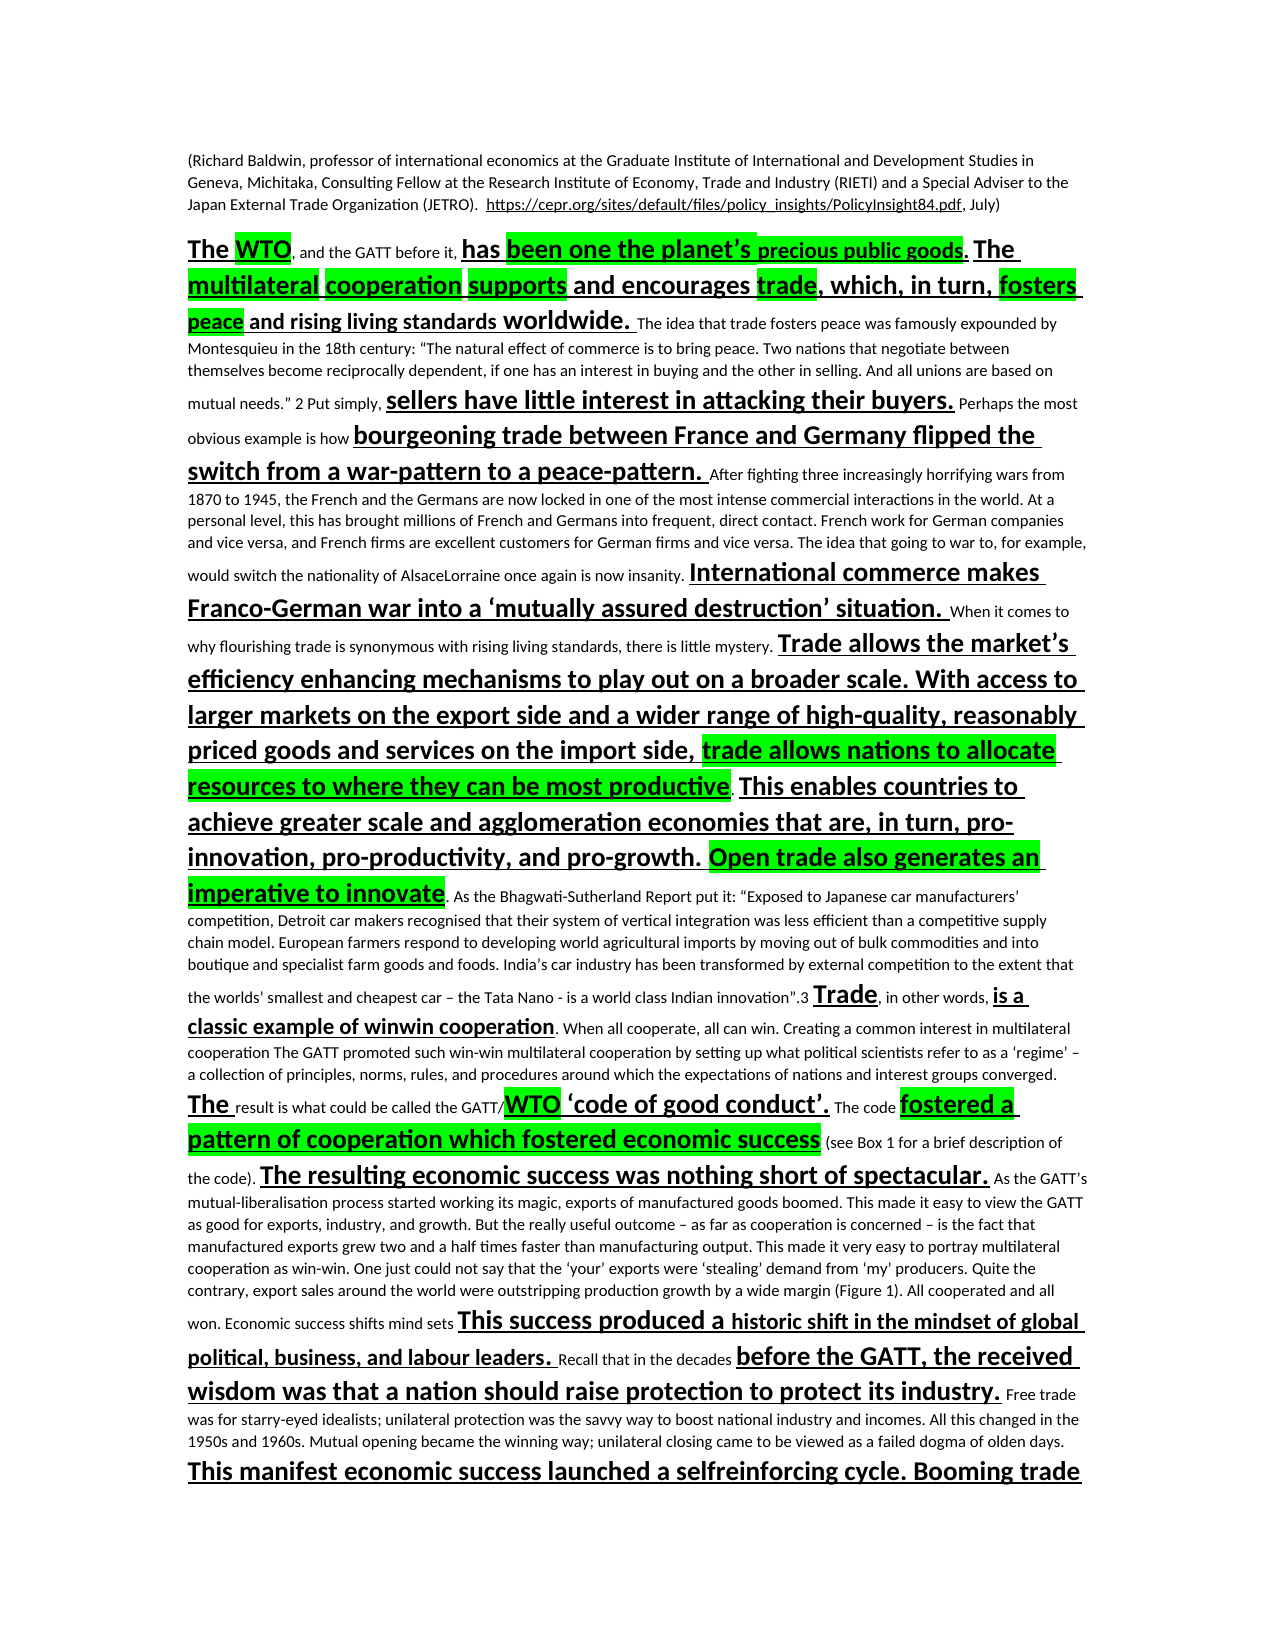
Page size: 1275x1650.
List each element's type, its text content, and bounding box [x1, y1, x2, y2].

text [187, 232, 1087, 1487]
text (Richard Baldwin, professor of international economics at the Graduate Institute of International and Development Studies in Geneva, Michitaka, Consulting Fellow at the Research Institute of Economy, Trade and Industry (RIETI) and a Special Adviser to the Japan External Trade Organization (JETRO). https://cepr.org/sites/default/files/policy_insights/PolicyInsight84.pdf, July) [187, 150, 1087, 214]
